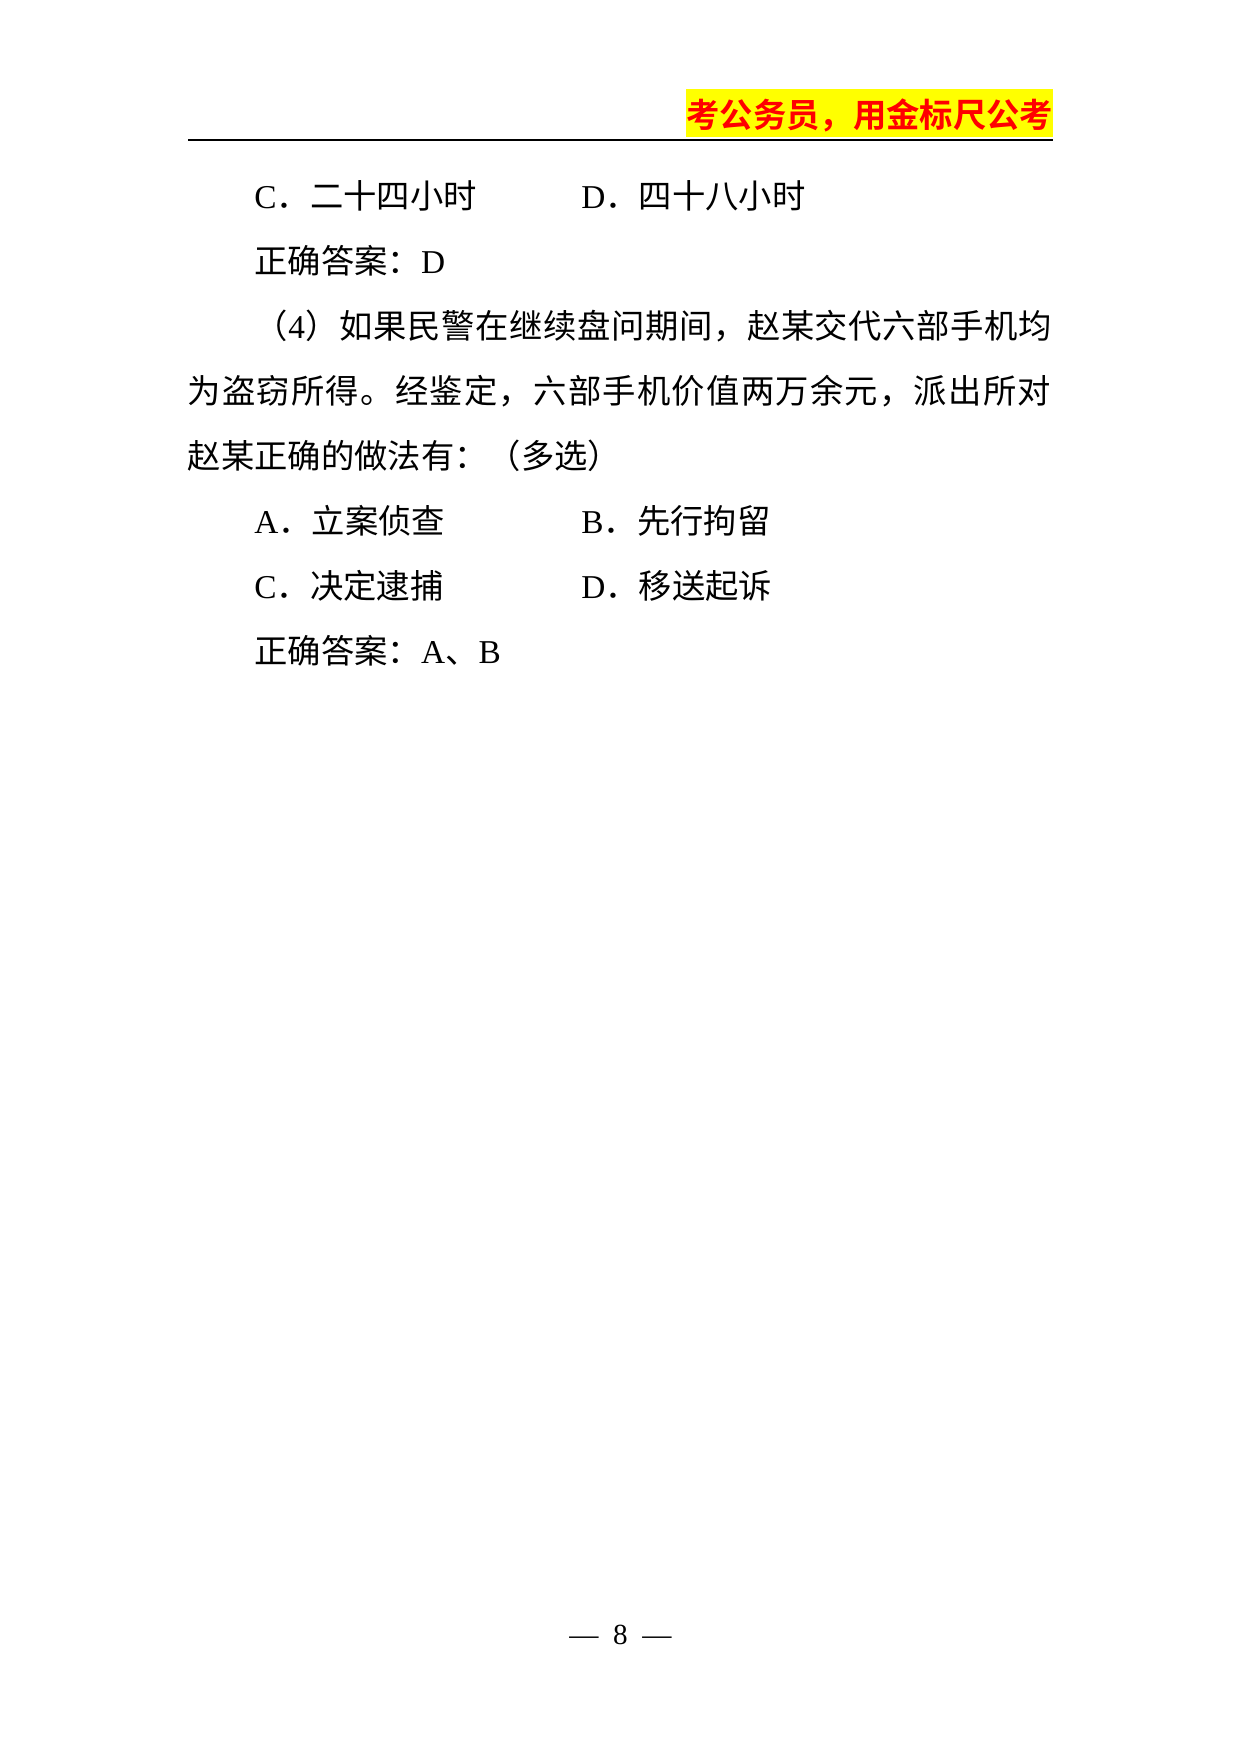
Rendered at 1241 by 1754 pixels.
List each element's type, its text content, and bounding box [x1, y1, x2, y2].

text C．决定逮捕 D．移送起诉 [187, 552, 1053, 617]
text 正确答案：A、B [187, 617, 1053, 682]
text （4）如果民警在继续盘问期间，赵某交代六部手机均为盗窃所得。经鉴定，六部手机价值两万余元，派出所对赵某正确的做法有：（多选） [187, 292, 1053, 487]
text A．立案侦查 B．先行拘留 [187, 487, 1053, 552]
text 正确答案：D [187, 227, 1053, 292]
text C．二十四小时 D．四十八小时 [187, 162, 1053, 227]
